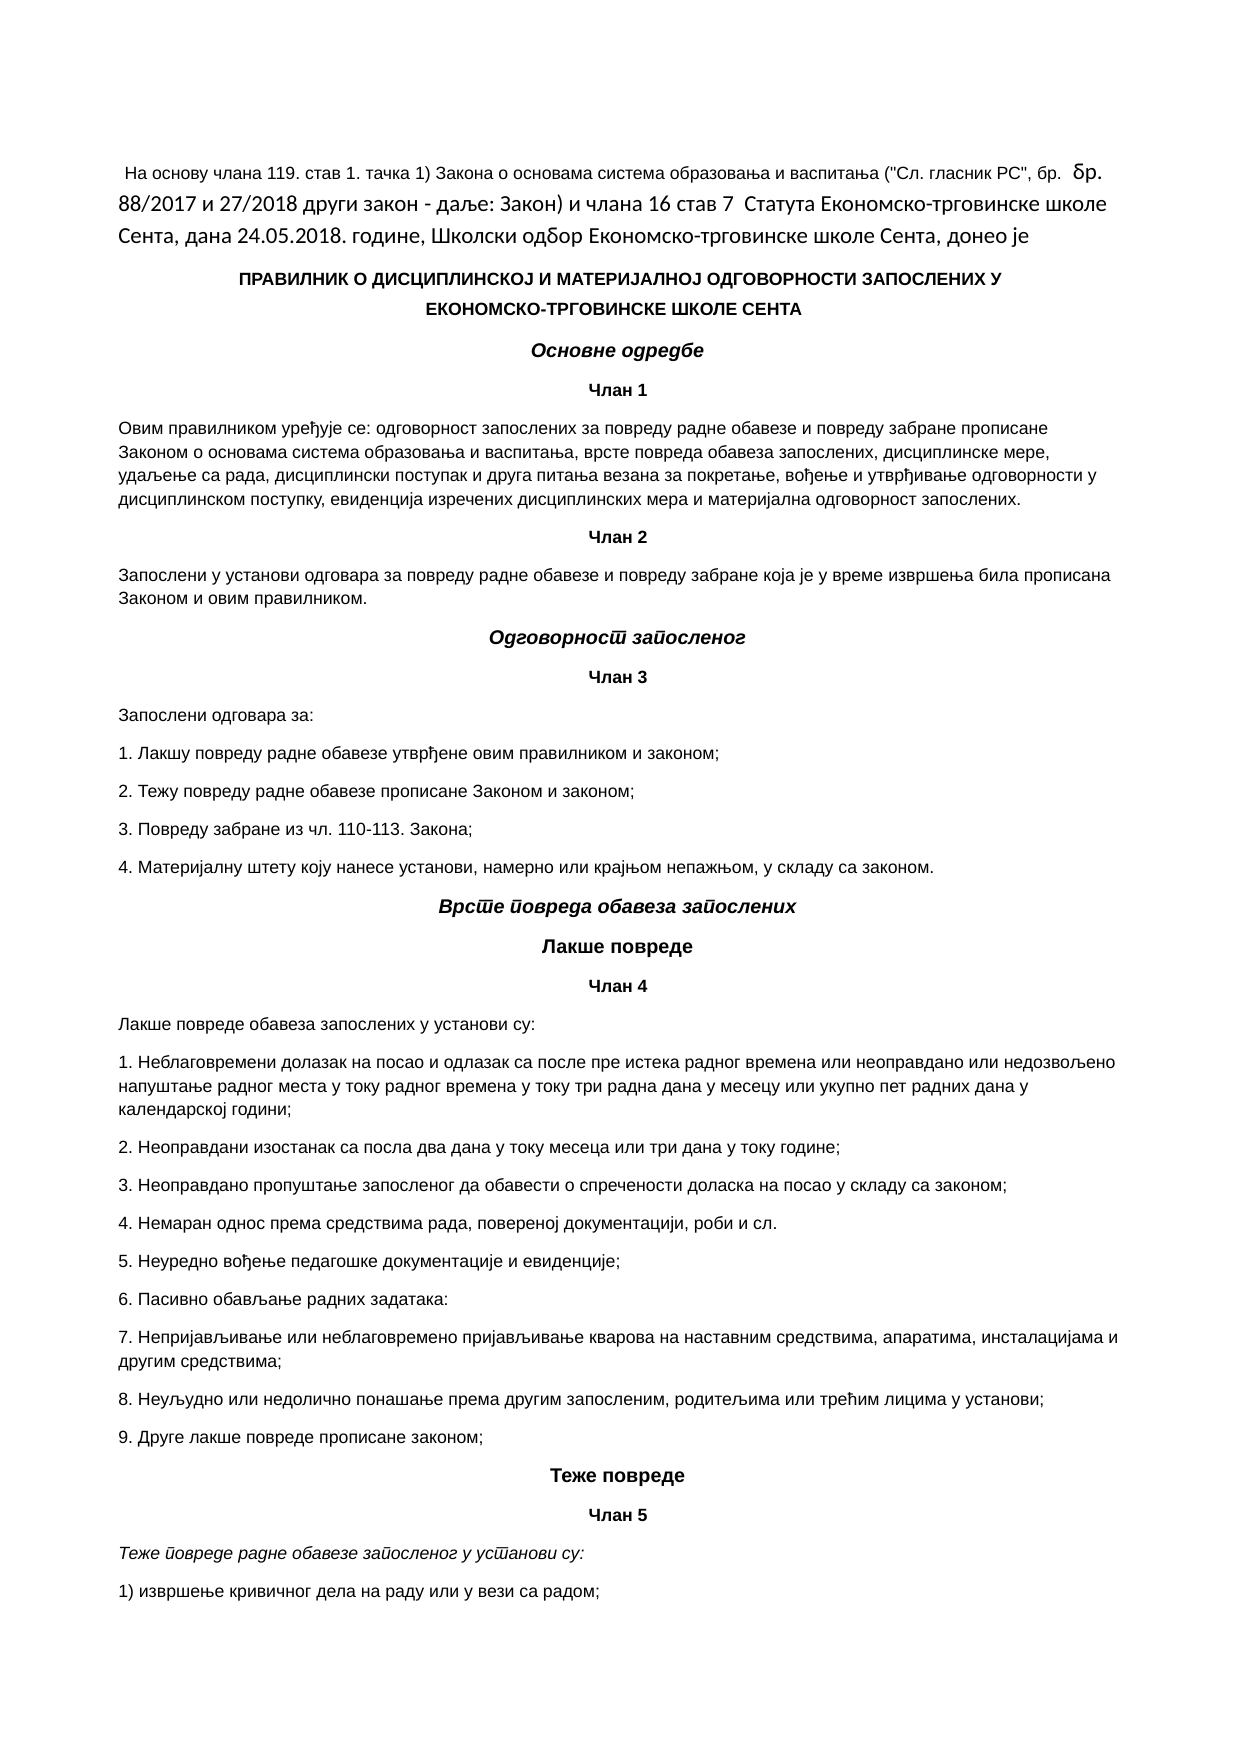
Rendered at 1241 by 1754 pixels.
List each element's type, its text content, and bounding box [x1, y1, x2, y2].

text 3. Повреду забране из чл. 110-113. Закона; [118, 818, 1122, 839]
text Запослени у установи одговара за повреду радне обавезе и повреду забране која је у време извршења била прописана Законом и овим правилником. [118, 564, 1122, 608]
text 1. Неблаговремени долазак на посао и одлазак са после пре истека радног времена или неоправдано или недозвољено напуштање радног места у току радног времена у току три радна дана у месецу или укупно пет радних дана у календарској години; [118, 1052, 1122, 1119]
text Одговорност запосленог [118, 626, 1122, 648]
text Основне одредбе [118, 339, 1122, 362]
text 1. Лакшу повреду радне обавезе утврђене овим правилником и законом; [118, 742, 1122, 763]
text 7. Непријављивање или неблаговремено пријављивање кварова на наставним средствима, апаратима, инсталацијама и другим средствима; [118, 1327, 1122, 1371]
text Члан 1 [118, 380, 1122, 400]
text Члан 2 [118, 526, 1122, 547]
text Запослени одговара за: [118, 704, 1122, 725]
text 5. Неуредно вођење педагошке документације и евиденције; [118, 1251, 1122, 1271]
text Члан 3 [118, 666, 1122, 687]
text 4. Немаран однос према средствима рада, повереној документацији, роби и сл. [118, 1213, 1122, 1233]
text Члан 4 [118, 976, 1122, 996]
text Овим правилником уређује се: одговорност запослених за повреду радне обавезе и повреду забране прописане Законом о основама система образовања и васпитања, врсте повреда обавеза запослених, дисциплинске мере, удаљење са рада, дисциплински поступак и друга питања везана за покретање, вођење и утврђивање одговорности у дисциплинском поступку, евиденција изречених дисциплинских мера и материјална одговорност запослених. [118, 418, 1122, 509]
text Теже повреде [118, 1464, 1122, 1487]
text Лакше повреде обавеза запослених у установи су: [118, 1014, 1122, 1034]
text Члан 5 [118, 1505, 1122, 1525]
text Лакше повреде [118, 935, 1122, 958]
text 4. Материјалну штету коју нанесе установи, намерно или крајњом непажњом, у складу са законом. [118, 857, 1122, 877]
text 2. Тежу повреду радне обавезе прописане Законом и законом; [118, 781, 1122, 801]
text 3. Неоправдано пропуштање запосленог да обавести о спречености доласка на посао у складу са законом; [118, 1175, 1122, 1195]
text 1) извршење кривичног дела на раду или у вези са радом; [118, 1581, 1122, 1601]
text На основу члана 119. став 1. тачка 1) Закона о основама система образовања и васпитања ("Сл. гласник РС", бр. бр. 88/2017 и 27/2018 други закон - даље: Закон) и члана 16 став 7 Статута Економско-трговинске школе Сента, дана 24.05.2018. године, Школски одбор Економско-трговинске школе Сента, донео је [118, 156, 1122, 249]
text 6. Пасивно обављање радних задатака: [118, 1289, 1122, 1309]
text 2. Неоправдани изостанак са посла два дана у току месеца или три дана у току године; [118, 1137, 1122, 1157]
text 8. Неуљудно или недолично понашање према другим запосленим, родитељима или трећим лицима у установи; [118, 1388, 1122, 1409]
text Врсте повреда обавеза запослених [118, 894, 1122, 917]
text Теже повреде радне обавезе запосленог у установи су: [118, 1543, 1122, 1563]
text 9. Друге лакше повреде прописане законом; [118, 1426, 1122, 1447]
text ПРАВИЛНИК О ДИСЦИПЛИНСКОЈ И МАТЕРИЈАЛНОЈ ОДГОВОРНОСТИ ЗАПОСЛЕНИХ У ЕКОНОМСКО-ТРГОВИНСКЕ ШКОЛЕ СЕНТА [118, 268, 1122, 321]
